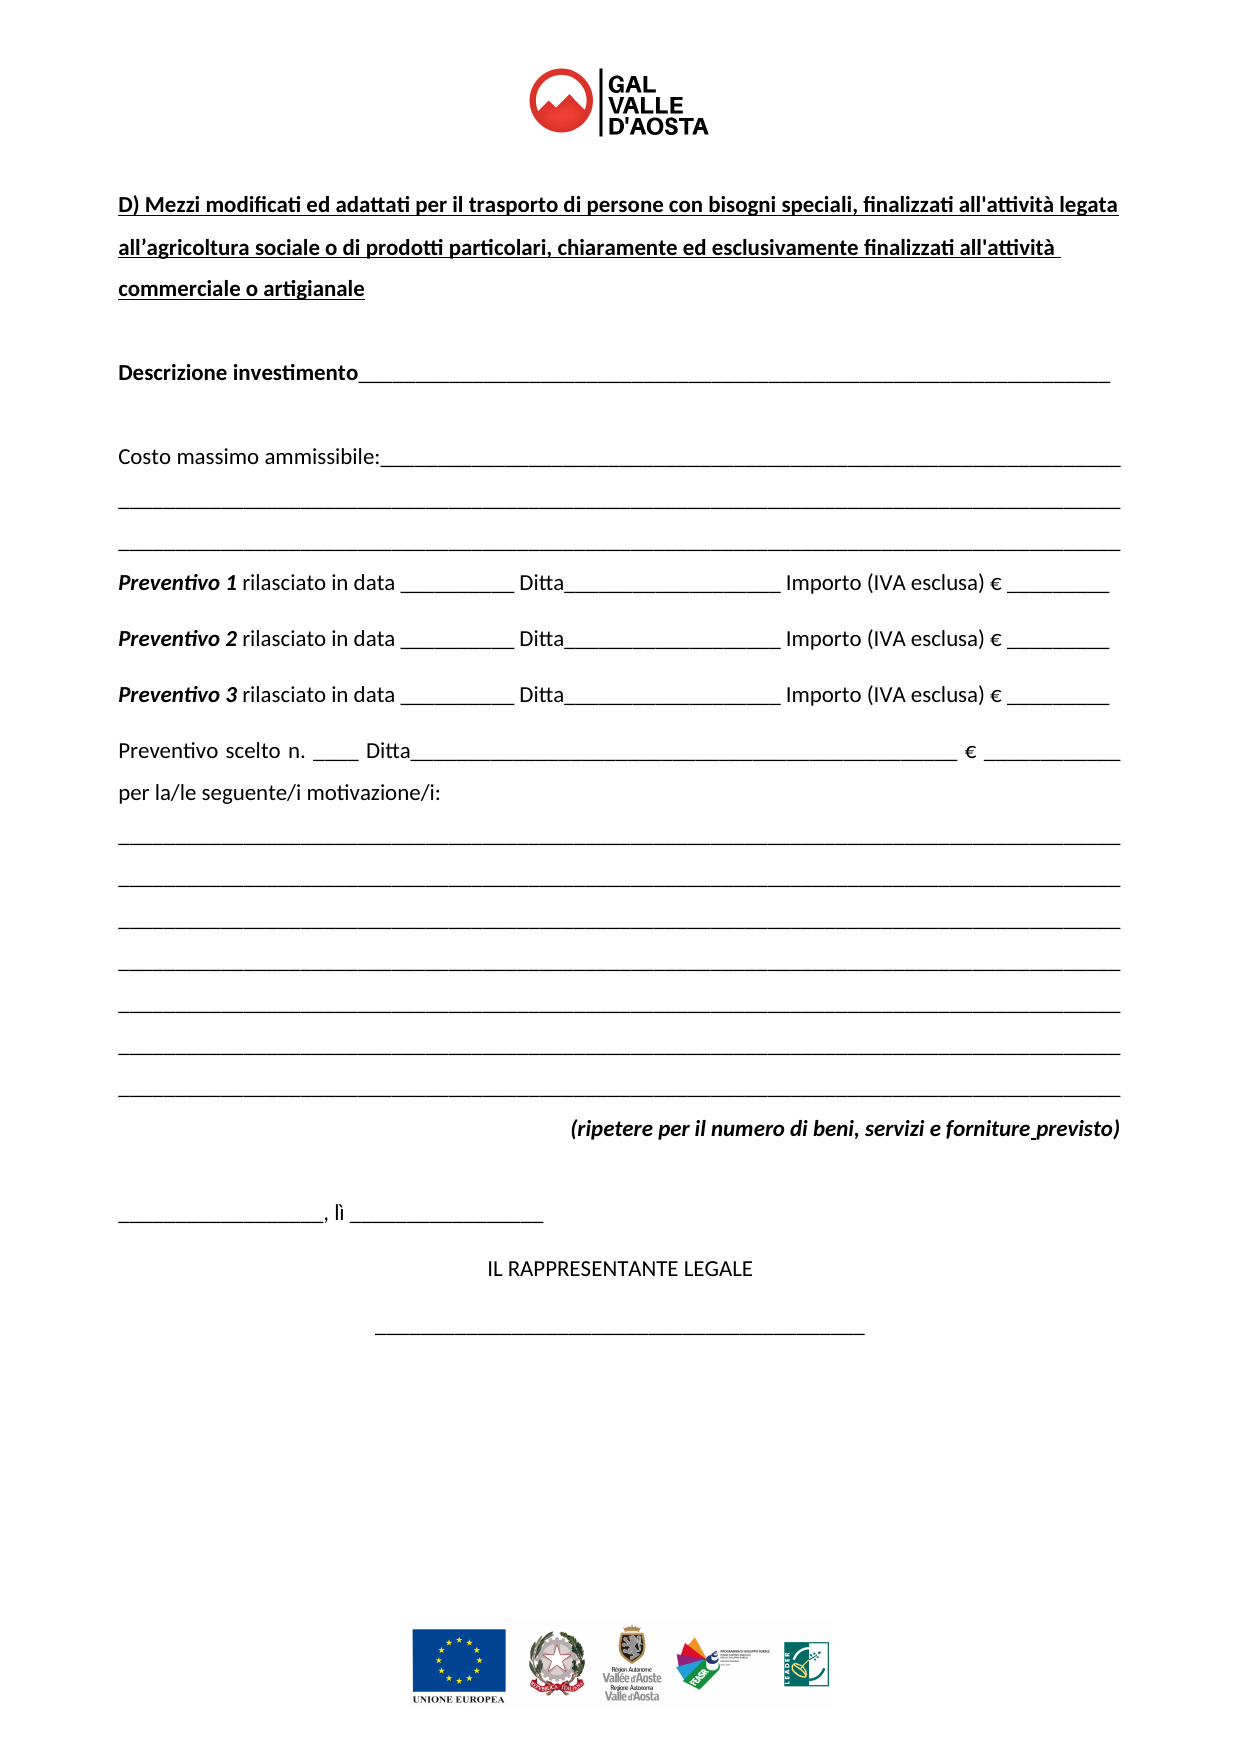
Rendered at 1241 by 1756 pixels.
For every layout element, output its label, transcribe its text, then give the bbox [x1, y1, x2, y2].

text D) Mezzi modificati ed adattati per il trasporto di persone con bisogni speciali, finalizzati all'attività legata all’agricoltura sociale o di prodotti particolari, chiaramente ed esclusivamente finalizzati all'attività commerciale o artigianale [118, 191, 1122, 303]
text Preventivo 1 rilasciato in data __________ Ditta___________________ Importo (IVA esclusa) € _________ [118, 568, 1122, 596]
text Preventivo scelto n. ____ Ditta________________________________________________ € ____________ per la/le seguente/i motivazione/i: [118, 737, 1122, 807]
text ________________________________________________________________________________________________________________________________________________________________________________________________________________________________________________________________________ [118, 988, 1122, 1100]
text Preventivo 2 rilasciato in data __________ Ditta___________________ Importo (IVA esclusa) € _________ [118, 624, 1122, 652]
text Descrizione investimento__________________________________________________________________ [118, 358, 1122, 387]
text ___________________________________________ [118, 1311, 1122, 1338]
text ________________________________________________________________________________________________________________________________________________________________________________ [118, 821, 1122, 891]
picture [527, 59, 713, 143]
text Costo massimo ammissibile:_________________________________________________________________ ________________________________________________________________________________________________________________________________________________________________________________ [118, 442, 1122, 554]
text ________________________________________________________________________________________________________________________________________________________________________________ [118, 904, 1122, 974]
text Preventivo 3 rilasciato in data __________ Ditta___________________ Importo (IVA esclusa) € _________ [118, 681, 1122, 708]
text __________________, lì _________________ [118, 1198, 1122, 1226]
text IL RAPPRESENTANTE LEGALE [118, 1254, 1122, 1282]
text (ripetere per il numero di beni, servizi e forniture previsto) [118, 1114, 1122, 1142]
picture [405, 1619, 835, 1709]
